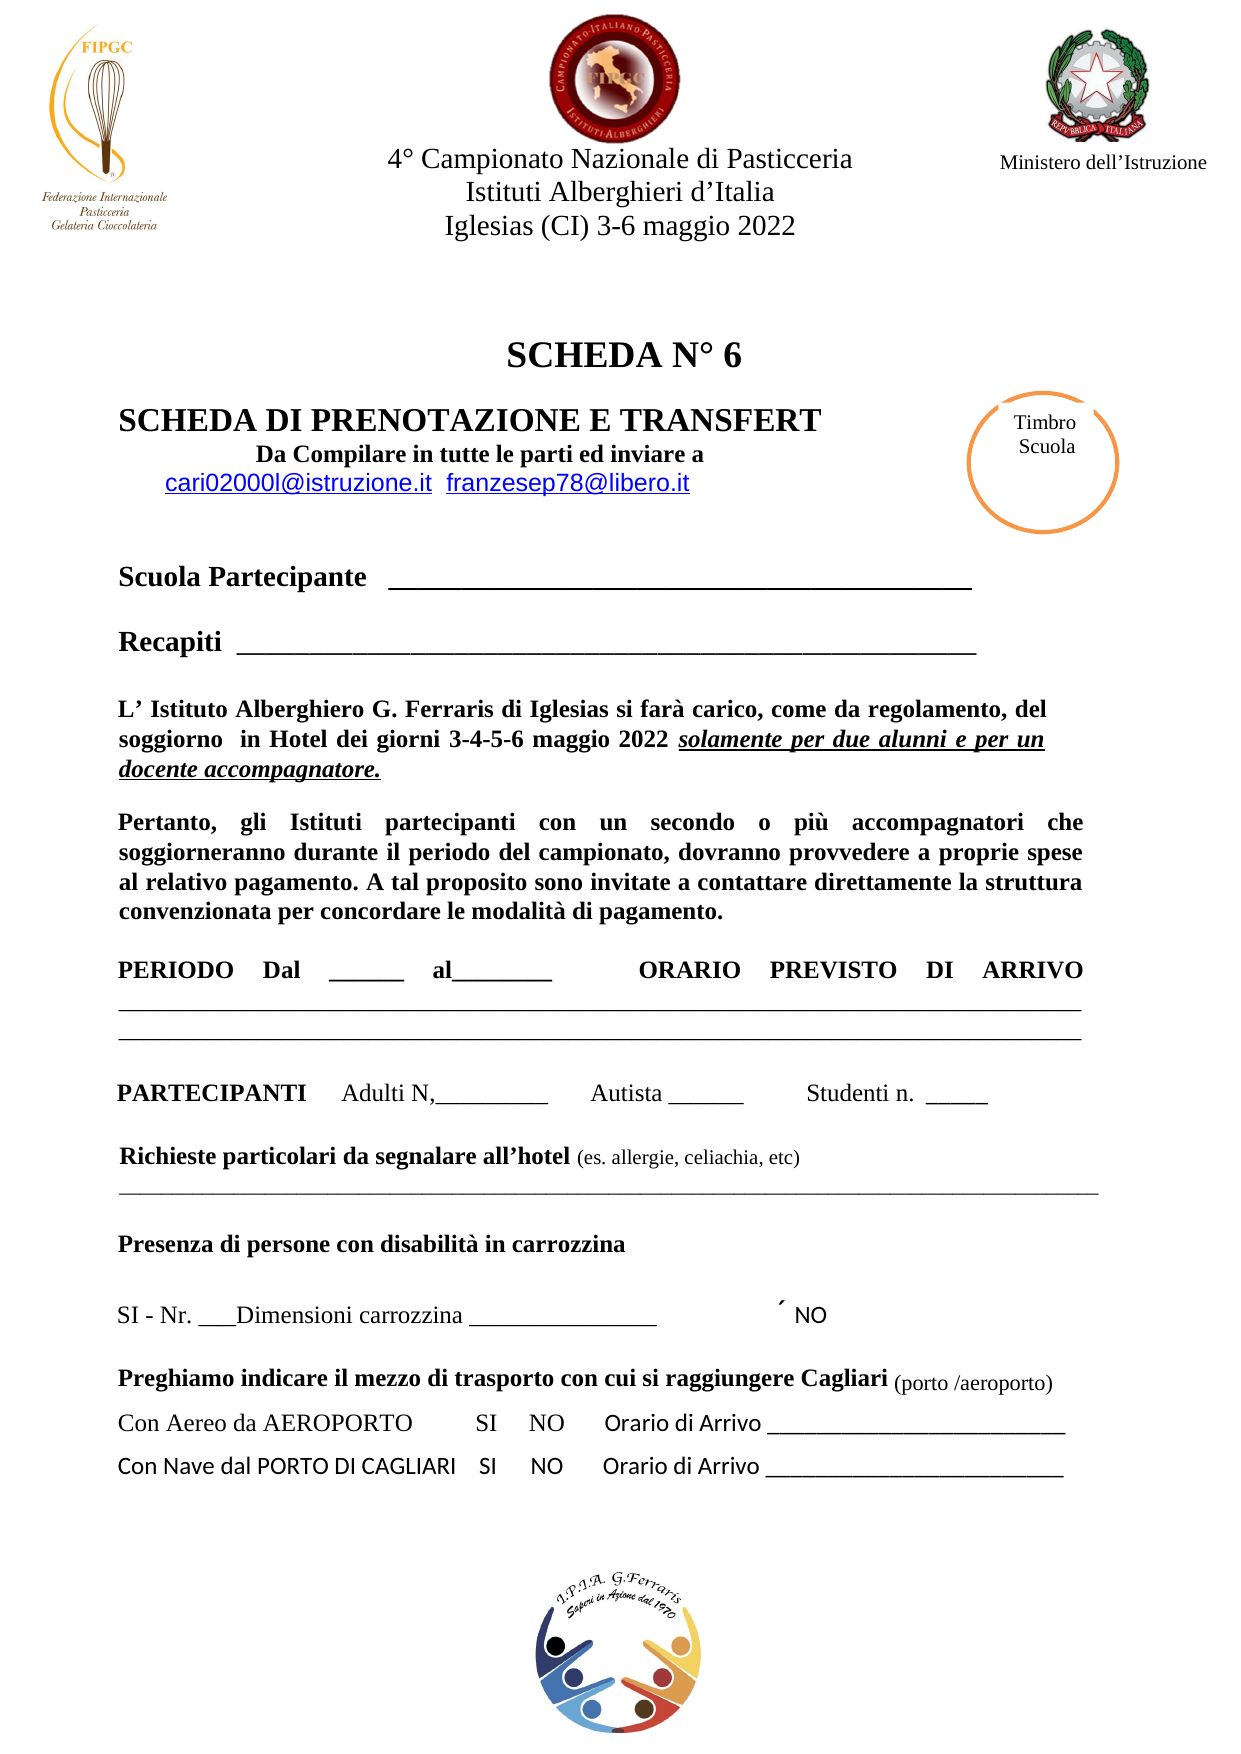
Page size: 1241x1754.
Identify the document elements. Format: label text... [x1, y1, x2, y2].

picture [525, 1562, 710, 1739]
text PERIODO Dal ______ al________ ORARIO PREVISTO DI ARRIVO __________________________________________________________________________________________________________________________________________________________ [118, 955, 1084, 1043]
text SI - Nr. ___Dimensioni carrozzina _______________ ´ NO [117, 1291, 1122, 1331]
text SCHEDA DI PRENOTAZIONE E TRANSFERT [118, 400, 989, 439]
picture [548, 13, 682, 146]
text Con Aereo da AEROPORTO SI NO Orario di Arrivo ________________________ [118, 1407, 1122, 1438]
text Recapiti ___________________________________________________ [118, 623, 1122, 658]
text Con Nave dal PORTO DI CAGLIARI SI NO Orario di Arrivo ________________________ [118, 1450, 1122, 1480]
text L’ Istituto Alberghiero G. Ferraris di Iglesias si farà carico, come da regolamento, del soggiorno in Hotel dei giorni 3-4-5-6 maggio 2022 solamente per due alunni e per un docente accompagnatore. [118, 694, 1048, 782]
text Scuola Partecipante ________________________________________ [118, 559, 1122, 593]
text Preghiamo indicare il mezzo di trasporto con cui si raggiungere Cagliari (porto /aeroporto) [118, 1351, 1122, 1395]
picture [1044, 27, 1151, 142]
text Presenza di persone con disabilità in carrozzina [118, 1229, 1084, 1258]
text PARTECIPANTI Adulti N,_________ Autista ______ Studenti n. _____ [117, 1077, 1122, 1108]
text Da Compilare in tutte le parti ed inviare a [118, 439, 798, 468]
text Pertanto, gli Istituti partecipanti con un secondo o più accompagnatori che soggiorneranno durante il periodo del campionato, dovranno provvedere a proprie spese al relativo pagamento. A tal proposito sono invitate a contattare direttamente la struttura convenzionata per concordare le modalità di pagamento. [118, 807, 1084, 925]
text cari02000l@istruzione.it franzesep78@libero.it [118, 468, 798, 497]
text Richieste particolari da segnalare all’hotel (es. allergie, celiachia, etc) ______________________________________________________________________________________________ [119, 1141, 1122, 1198]
text SCHEDA N° 6 [118, 333, 989, 376]
picture [25, 14, 186, 240]
